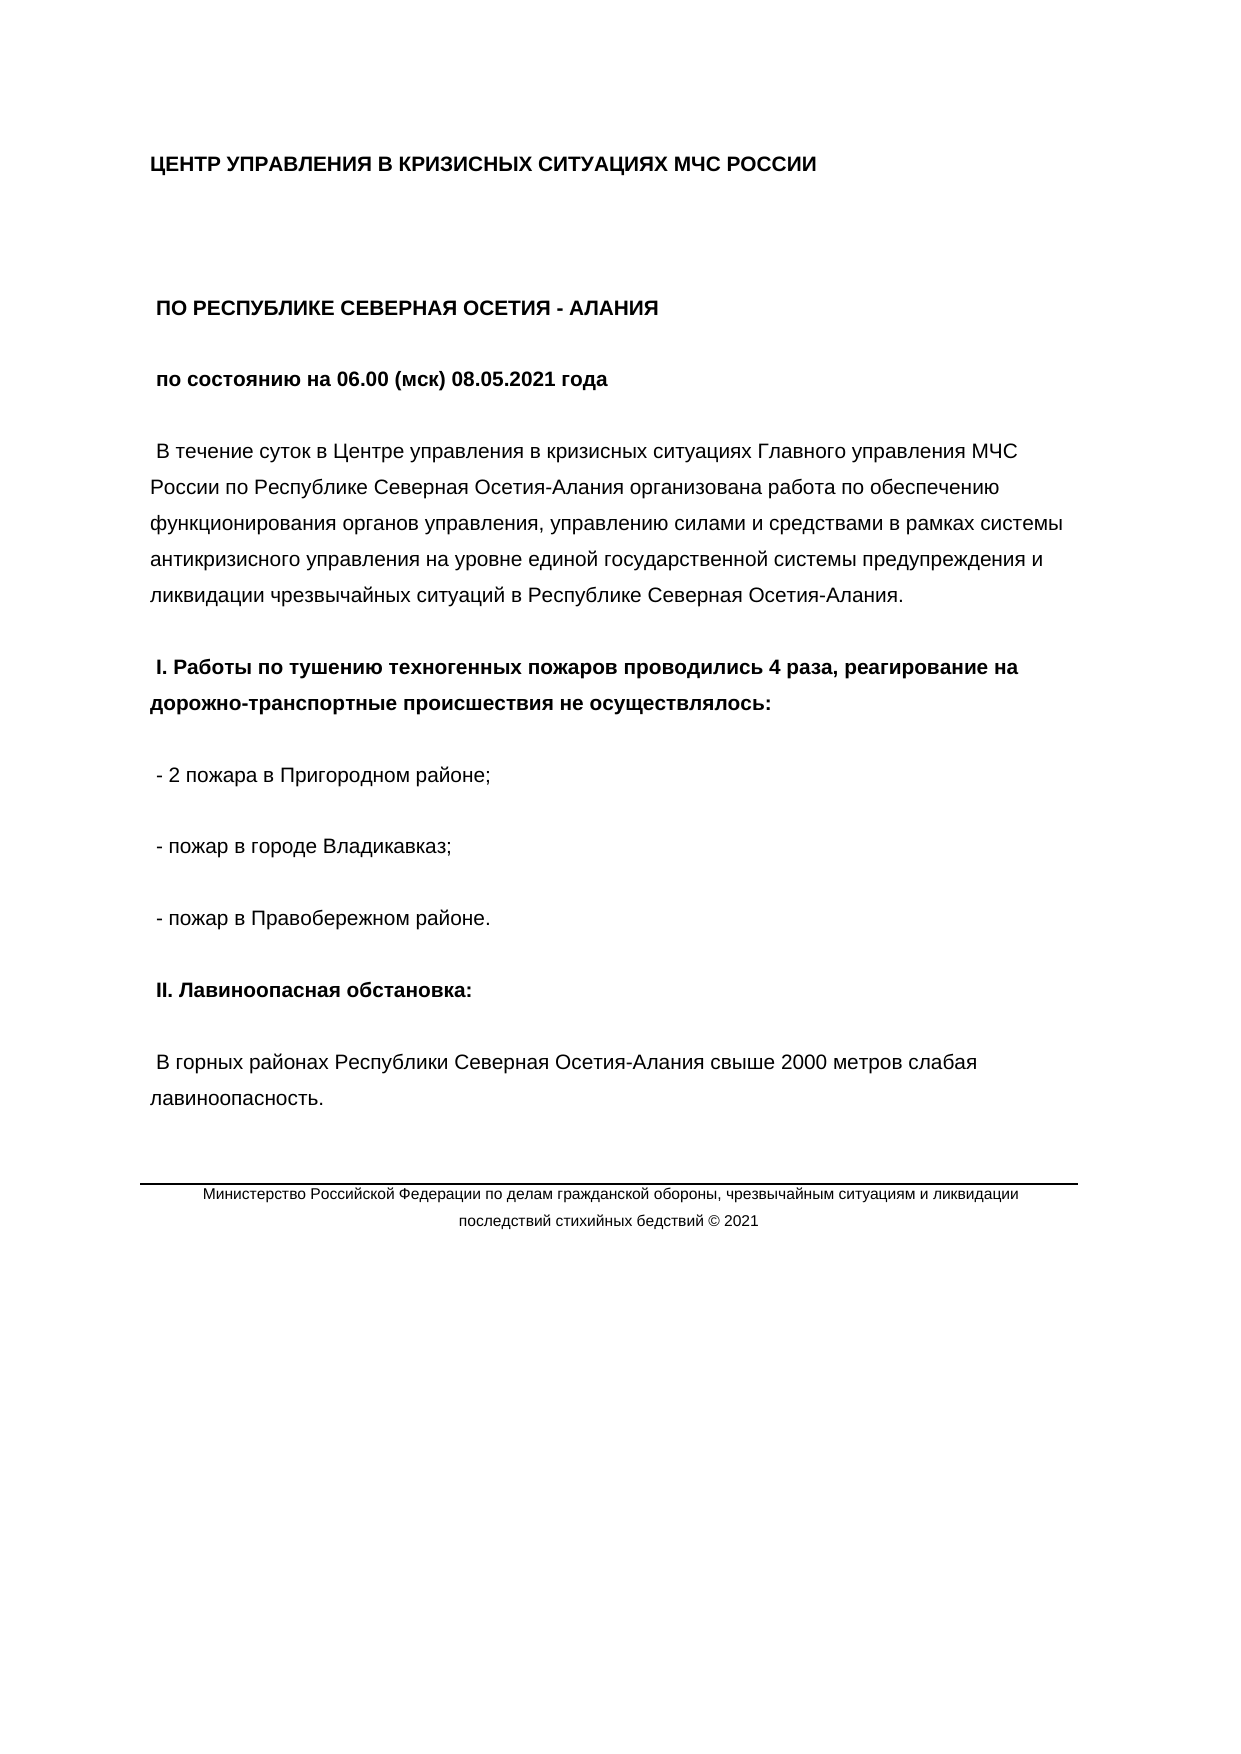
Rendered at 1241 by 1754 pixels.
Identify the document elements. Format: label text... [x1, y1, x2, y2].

table_cell ЦЕНТР УПРАВЛЕНИЯ В КРИЗИСНЫХ СИТУАЦИЯХ МЧС РОССИИ ПО РЕСПУБЛИКЕ СЕВЕРНАЯ ОСЕТИЯ - АЛАНИЯ по состоянию на 06.00 (мск) 08.05.2021 года В течение суток в Центре управления в кризисных ситуациях Главного управления МЧС России по Республике Северная Осетия-Алания организована работа по обеспечению функционирования органов управления, управлению силами и средствами в рамках системы антикризисного управления на уровне единой государственной системы предупреждения и ликвидации чрезвычайных ситуаций в Республике Северная Осетия-Алания. I. Работы по тушению техногенных пожаров проводились 4 раза, реагирование на дорожно-транспортные происшествия не осуществлялось: - 2 пожара в Пригородном районе; - пожар в городе Владикавказ; - пожар в Правобережном районе. II. Лавиноопасная обстановка: В горных районах Республики Северная Осетия-Алания свыше 2000 метров слабая лавиноопасность. [140, 150, 1078, 1183]
table_cell Министерство Российской Федерации по делам гражданской обороны, чрезвычайным ситуациям и ликвидации последствий стихийных бедствий © 2021 [140, 1185, 1078, 1267]
